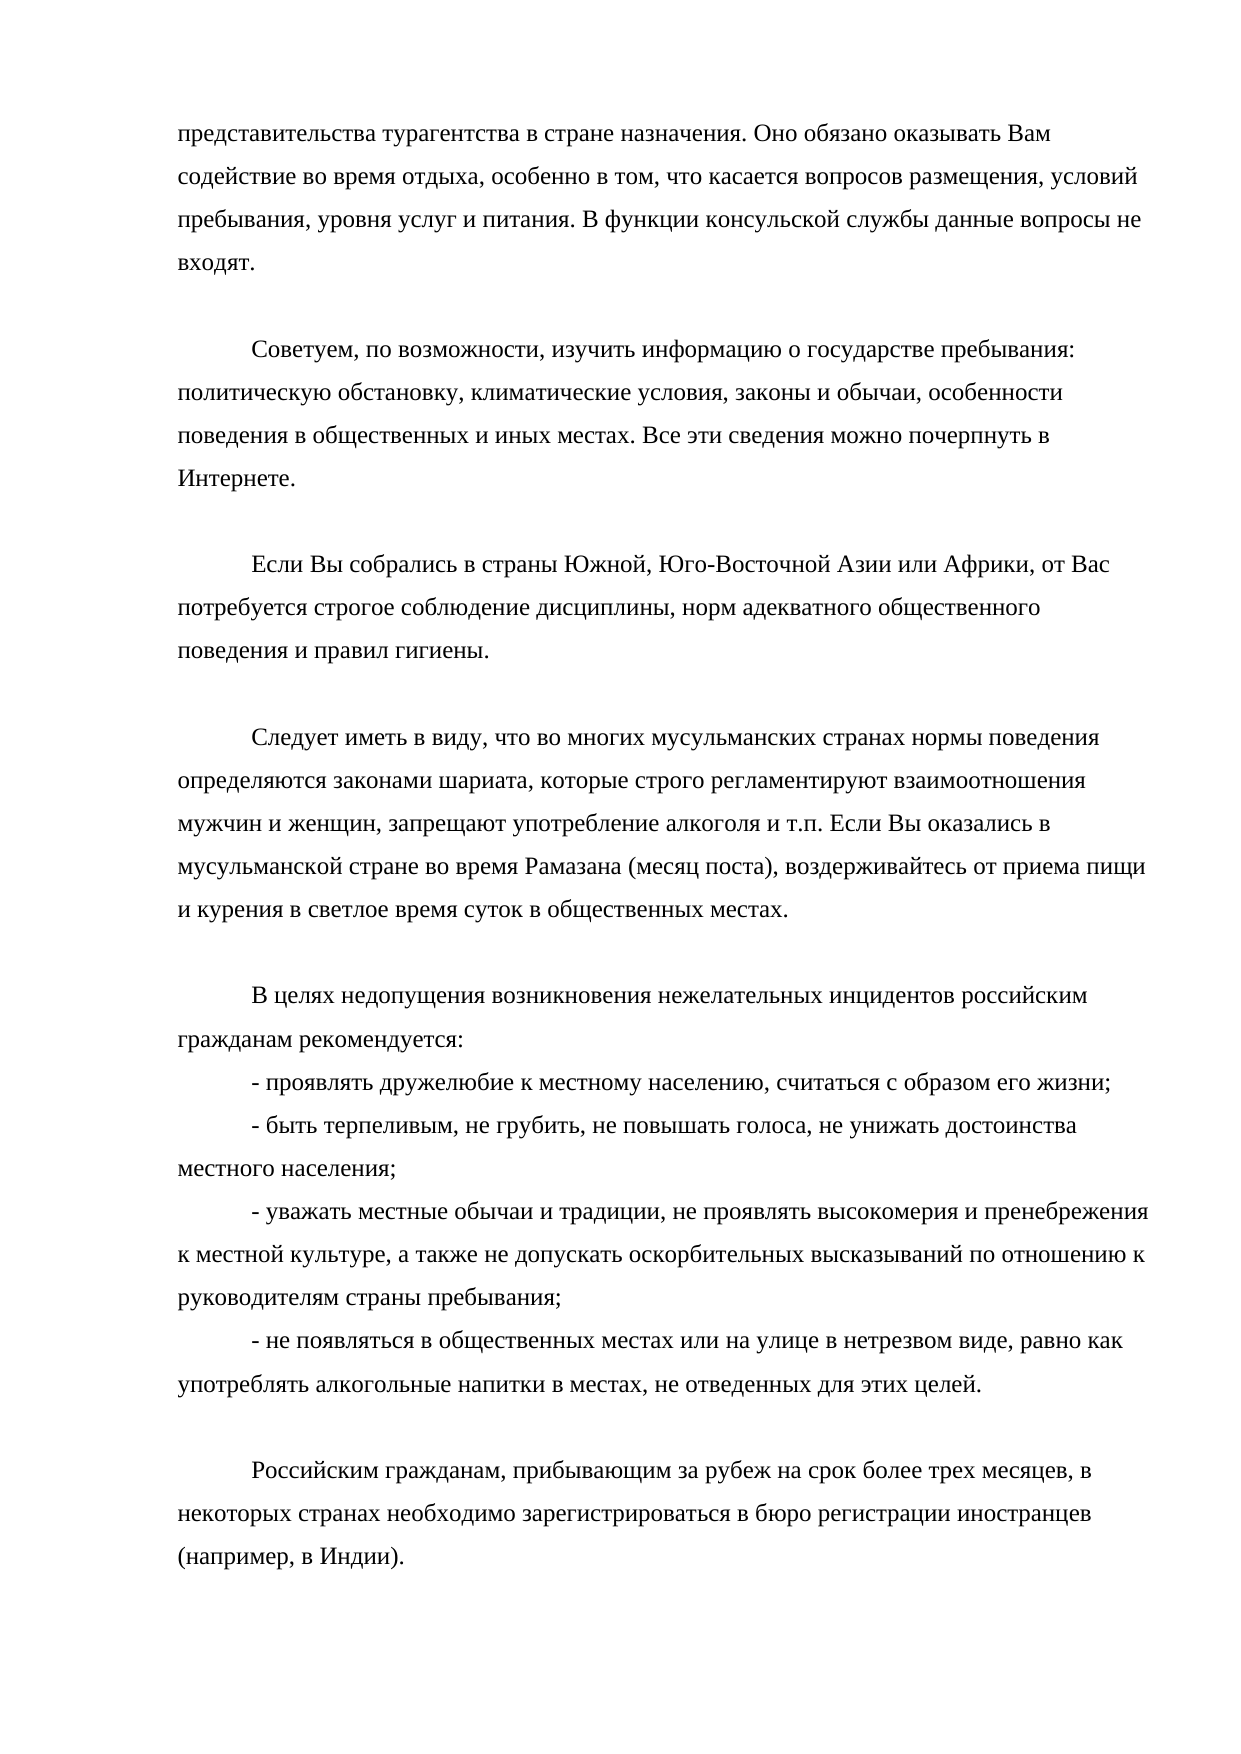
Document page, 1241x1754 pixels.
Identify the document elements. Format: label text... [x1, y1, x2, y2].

text В целях недопущения возникновения нежелательных инцидентов российским гражданам рекомендуется: [177, 981, 1152, 1052]
text - не появляться в общественных местах или на улице в нетрезвом виде, равно как употреблять алкогольные напитки в местах, не отведенных для этих целей. [177, 1326, 1152, 1397]
text - проявлять дружелюбие к местному населению, считаться с образом его жизни; [177, 1067, 1152, 1096]
text Если Вы собрались в страны Южной, Юго-Восточной Азии или Африки, от Вас потребуется строгое соблюдение дисциплины, норм адекватного общественного поведения и правил гигиены. [177, 549, 1152, 664]
text - уважать местные обычаи и традиции, не проявлять высокомерия и пренебрежения к местной культуре, а также не допускать оскорбительных высказываний по отношению к руководителям страны пребывания; [177, 1196, 1152, 1311]
text - быть терпеливым, не грубить, не повышать голоса, не унижать достоинства местного населения; [177, 1110, 1152, 1182]
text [177, 118, 1152, 276]
text Следует иметь в виду, что во многих мусульманских странах нормы поведения определяются законами шариата, которые строго регламентируют взаимоотношения мужчин и женщин, запрещают употребление алкоголя и т.п. Если Вы оказались в мусульманской стране во время Рамазана (месяц поста), воздерживайтесь от приема пищи и курения в светлое время суток в общественных местах. [177, 722, 1152, 923]
text Советуем, по возможности, изучить информацию о государстве пребывания: политическую обстановку, климатические условия, законы и обычаи, особенности поведения в общественных и иных местах. Все эти сведения можно почерпнуть в Интернете. [177, 334, 1152, 492]
text Российским гражданам, прибывающим за рубеж на срок более трех месяцев, в некоторых странах необходимо зарегистрироваться в бюро регистрации иностранцев (например, в Индии). [177, 1455, 1152, 1570]
